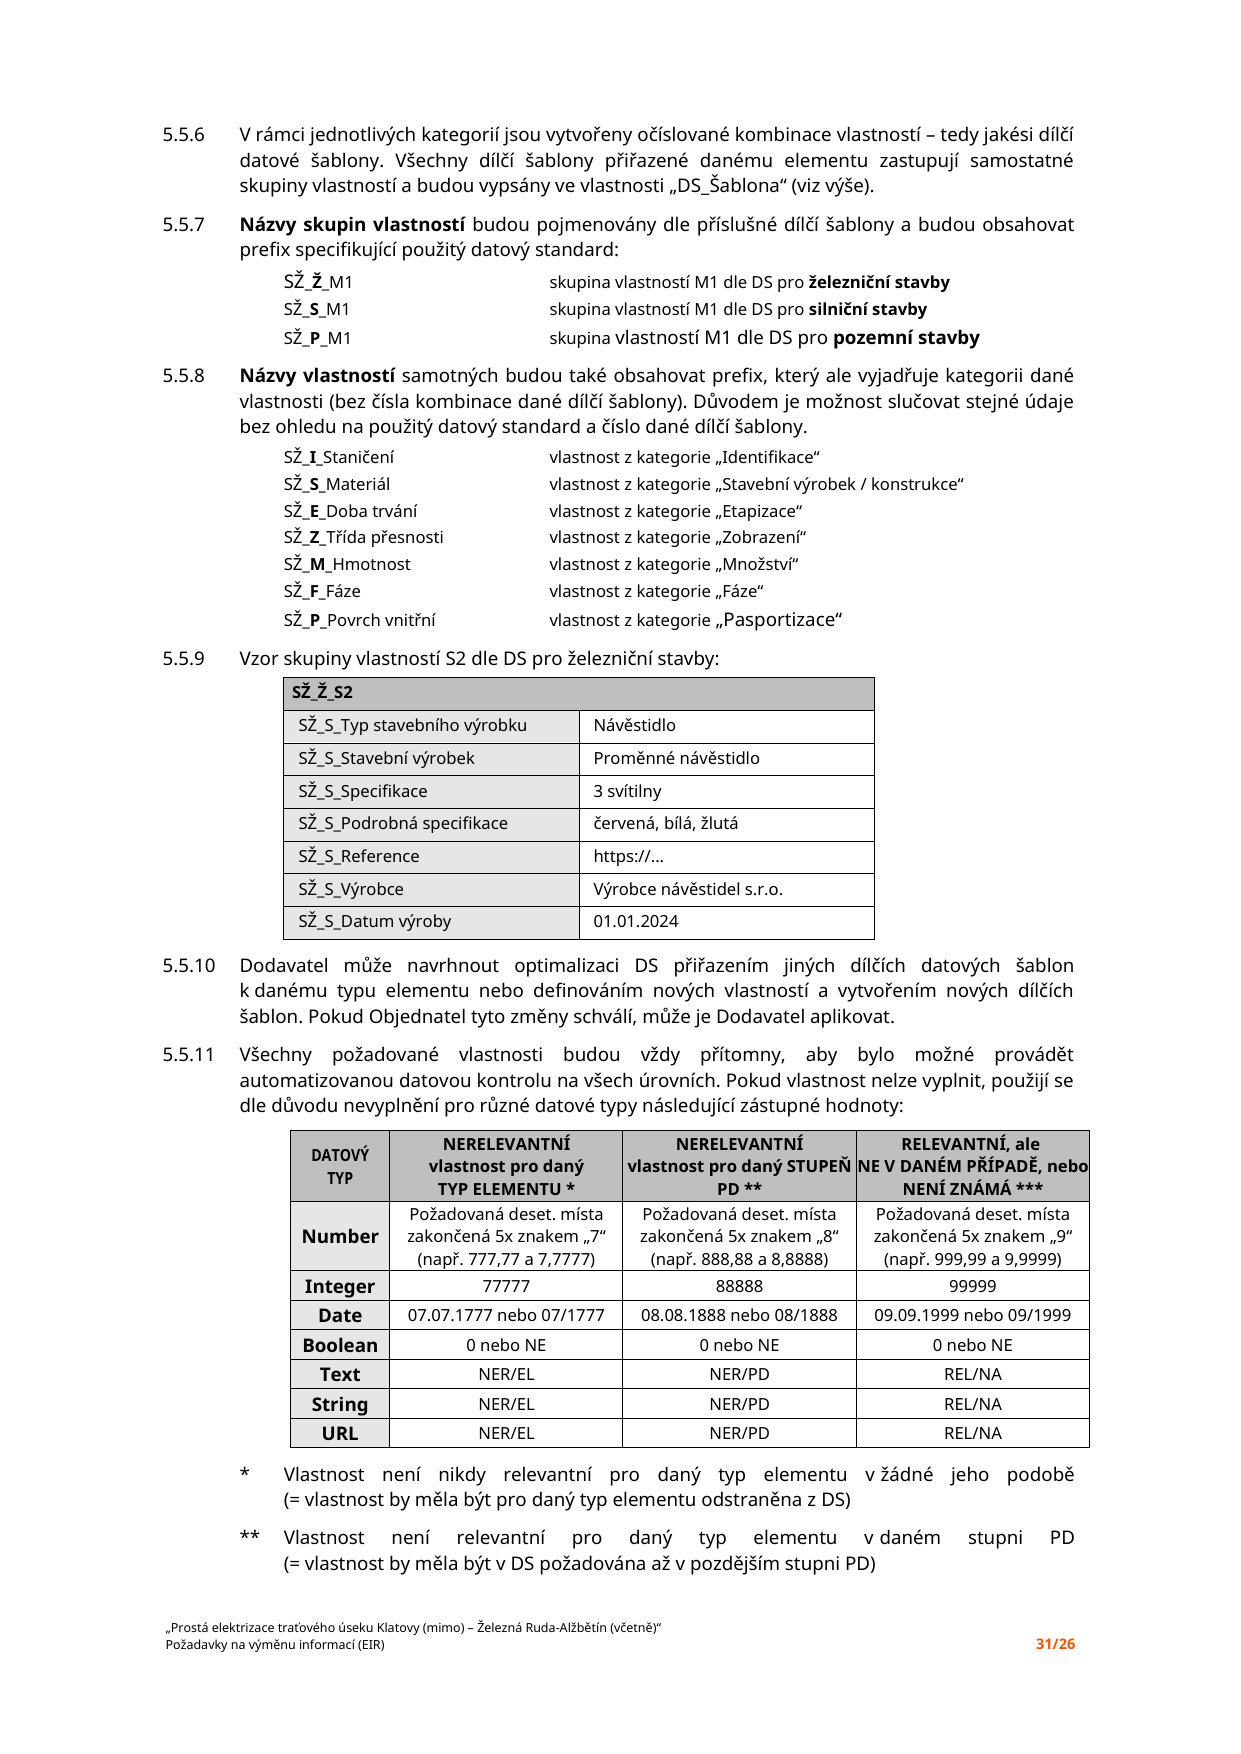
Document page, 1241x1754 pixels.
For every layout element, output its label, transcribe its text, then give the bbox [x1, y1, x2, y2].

table_cell Proměnné návěstidlo [580, 744, 874, 775]
table_cell 88888 [623, 1271, 856, 1300]
text Názvy skupin vlastností budou pojmenovány dle příslušné dílčí šablony a budou obsahovat prefix specifikující použitý datový standard: [162, 211, 1075, 262]
table_cell 0 nebo NE [390, 1330, 622, 1359]
table_cell Text [291, 1360, 389, 1388]
table_cell String [291, 1389, 389, 1418]
table_header SŽ_Ž_S2 [284, 678, 874, 710]
table_cell NER/EL [390, 1360, 622, 1388]
table_cell SŽ_S_Typ stavebního výrobku [284, 711, 579, 742]
table_cell Požadovaná deset. místa zakončená 5x znakem „8“ (např. 888,88 a 8,8888) [623, 1202, 856, 1270]
list SŽ_Ž_M1 skupina vlastností M1 dle DS pro železniční stavby [283, 268, 1075, 294]
table_cell 77777 [390, 1271, 622, 1300]
text Vzor skupiny vlastností S2 dle DS pro železniční stavby: [162, 645, 1075, 670]
table_cell Boolean [291, 1330, 389, 1359]
list SŽ_S_M1 skupina vlastností M1 dle DS pro silniční stavby [283, 298, 1075, 321]
table_header NERELEVANTNÍ vlastnost pro daný TYP ELEMENTU * [390, 1131, 622, 1201]
table_cell NER/EL [390, 1419, 622, 1447]
table_cell 3 svítilny [580, 776, 874, 808]
list SŽ_I_Staničení vlastnost z kategorie „Identifikace“ [283, 446, 1075, 468]
table_cell SŽ_S_Datum výroby [284, 907, 579, 939]
table_cell červená, bílá, žlutá [580, 809, 874, 841]
list SŽ_M_Hmotnost vlastnost z kategorie „Množství“ [283, 553, 1075, 576]
table_cell 09.09.1999 nebo 09/1999 [857, 1301, 1089, 1329]
table_cell NER/EL [390, 1389, 622, 1418]
table_cell SŽ_S_Stavební výrobek [284, 744, 579, 775]
table_cell 01.01.2024 [580, 907, 874, 939]
table_cell REL/NA [857, 1389, 1089, 1418]
table_cell SŽ_S_Reference [284, 842, 579, 873]
table_header RELEVANTNÍ, ale NE V DANÉM PŘÍPADĚ, nebo NENÍ ZNÁMÁ *** [857, 1131, 1089, 1201]
table_cell Date [291, 1301, 389, 1329]
table_cell REL/NA [857, 1419, 1089, 1447]
table_cell NER/PD [623, 1419, 856, 1447]
list SŽ_E_Doba trvání vlastnost z kategorie „Etapizace“ [283, 499, 1075, 522]
table_cell 0 nebo NE [623, 1330, 856, 1359]
table_cell Návěstidlo [580, 711, 874, 742]
list ** Vlastnost není relevantní pro daný typ elementu v daném stupni PD (= vlastnost by měla být v DS požadována až v pozdějším stupni PD) [239, 1524, 1075, 1575]
table_cell 07.07.1777 nebo 07/1777 [390, 1301, 622, 1329]
table_cell SŽ_S_Specifikace [284, 776, 579, 808]
text Všechny požadované vlastnosti budou vždy přítomny, aby bylo možné provádět automatizovanou datovou kontrolu na všech úrovních. Pokud vlastnost nelze vyplnit, použijí se dle důvodu nevyplnění pro různé datové typy následující zástupné hodnoty: [162, 1041, 1075, 1118]
table_cell Number [291, 1202, 389, 1270]
list SŽ_Z_Třída přesnosti vlastnost z kategorie „Zobrazení“ [283, 526, 1075, 549]
table_cell REL/NA [857, 1360, 1089, 1388]
table_cell SŽ_S_Podrobná specifikace [284, 809, 579, 841]
table_cell https://... [580, 842, 874, 873]
table_cell NER/PD [623, 1389, 856, 1418]
table_cell 08.08.1888 nebo 08/1888 [623, 1301, 856, 1329]
list SŽ_S_Materiál vlastnost z kategorie „Stavební výrobek / konstrukce“ [283, 472, 1075, 495]
list * Vlastnost není nikdy relevantní pro daný typ elementu v žádné jeho podobě (= vlastnost by měla být pro daný typ elementu odstraněna z DS) [239, 1461, 1075, 1512]
list SŽ_P_M1 skupina vlastností M1 dle DS pro pozemní stavby [283, 325, 1075, 350]
list SŽ_F_Fáze vlastnost z kategorie „Fáze“ [283, 580, 1075, 603]
table_cell Výrobce návěstidel s.r.o. [580, 874, 874, 906]
table_cell 99999 [857, 1271, 1089, 1300]
text Názvy vlastností samotných budou také obsahovat prefix, který ale vyjadřuje kategorii dané vlastnosti (bez čísla kombinace dané dílčí šablony). Důvodem je možnost slučovat stejné údaje bez ohledu na použitý datový standard a číslo dané dílčí šablony. [162, 363, 1075, 439]
table_cell URL [291, 1419, 389, 1447]
table_cell Integer [291, 1271, 389, 1300]
table_header NERELEVANTNÍ vlastnost pro daný STUPEŇ PD ** [623, 1131, 856, 1201]
table_header DATOVÝ TYP [291, 1131, 389, 1201]
text Dodavatel může navrhnout optimalizaci DS přiřazením jiných dílčích datových šablon k danému typu elementu nebo definováním nových vlastností a vytvořením nových dílčích šablon. Pokud Objednatel tyto změny schválí, může je Dodavatel aplikovat. [162, 952, 1075, 1029]
text V rámci jednotlivých kategorií jsou vytvořeny očíslované kombinace vlastností – tedy jakési dílčí datové šablony. Všechny dílčí šablony přiřazené danému elementu zastupují samostatné skupiny vlastností a budou vypsány ve vlastnosti „DS_Šablona“ (viz výše). [162, 122, 1075, 198]
table_cell Požadovaná deset. místa zakončená 5x znakem „7“ (např. 777,77 a 7,7777) [390, 1202, 622, 1270]
table_cell 0 nebo NE [857, 1330, 1089, 1359]
list SŽ_P_Povrch vnitřní vlastnost z kategorie „Pasportizace“ [283, 607, 1075, 632]
table_cell Požadovaná deset. místa zakončená 5x znakem „9“ (např. 999,99 a 9,9999) [857, 1202, 1089, 1270]
table_cell NER/PD [623, 1360, 856, 1388]
table_cell SŽ_S_Výrobce [284, 874, 579, 906]
